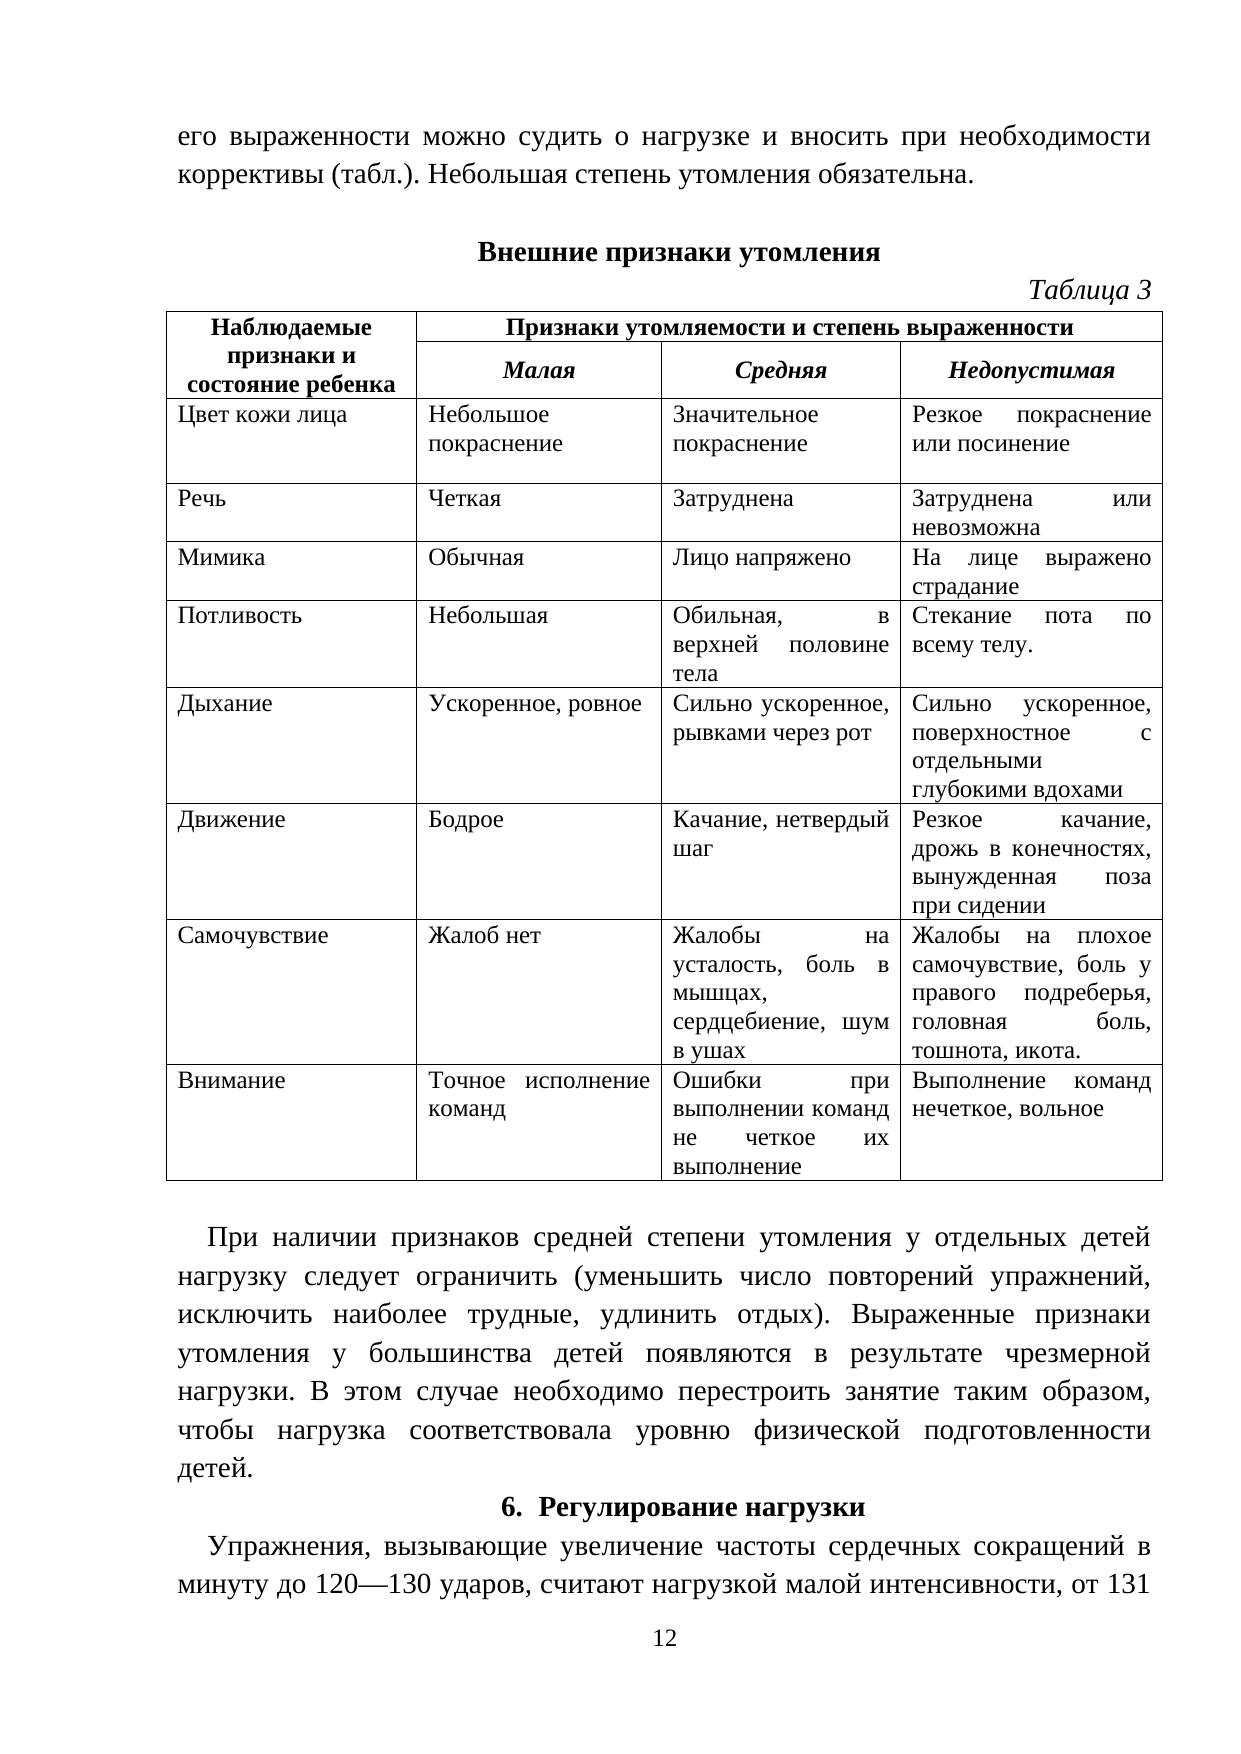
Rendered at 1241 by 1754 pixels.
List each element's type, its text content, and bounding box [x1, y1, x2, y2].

table_cell Жалобы на усталость, боль в мышцах, сердцебиение, шум в ушах [662, 920, 900, 1064]
table_cell Стекание пота по всему телу. [901, 601, 1162, 687]
table_cell Обильная, в верхней половине тела [662, 601, 900, 687]
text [177, 1528, 1152, 1600]
table_cell Затруднена или невозможна [901, 484, 1162, 541]
table_cell Ускоренное, ровное [417, 688, 661, 803]
list Регулирование нагрузки [215, 1489, 1152, 1523]
table_cell Выполнение команд нечеткое, вольное [901, 1065, 1162, 1180]
table_header Наблюдаемые признаки и состояние ребенка [167, 312, 416, 398]
table_cell Бодрое [417, 804, 661, 919]
table_cell Жалобы на плохое самочувствие, боль у правого подреберья, головная боль, тошнота, икота. [901, 920, 1162, 1064]
table_cell Значительное покраснение [662, 399, 900, 482]
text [177, 118, 1152, 190]
table_cell Малая [417, 342, 661, 398]
table_cell Качание, нетвердый шаг [662, 804, 900, 919]
table_cell Средняя [662, 342, 900, 398]
table_cell Потливость [167, 601, 416, 687]
table_cell Небольшое покраснение [417, 399, 661, 482]
table_cell Жалоб нет [417, 920, 661, 1064]
table_cell Самочувствие [167, 920, 416, 1064]
table_cell Дыхание [167, 688, 416, 803]
table_cell Сильно ускоренное, поверхностное с отдельными глубокими вдохами [901, 688, 1162, 803]
table_cell Затруднена [662, 484, 900, 541]
table_cell Небольшая [417, 601, 661, 687]
table_cell Внимание [167, 1065, 416, 1180]
table_cell Недопустимая [901, 342, 1162, 398]
table_cell Лицо напряжено [662, 542, 900, 599]
table_cell Точное исполнение команд [417, 1065, 661, 1180]
table_cell На лице выражено страдание [901, 542, 1162, 599]
table_cell Сильно ускоренное, рывками через рот [662, 688, 900, 803]
table_cell Ошибки при выполнении команд не четкое их выполнение [662, 1065, 900, 1180]
table_cell Резкое качание, дрожь в конечностях, вынужденная поза при сидении [901, 804, 1162, 919]
table_cell Мимика [167, 542, 416, 599]
table_cell Резкое покраснение или посинение [901, 399, 1162, 482]
table_cell Цвет кожи лица [167, 399, 416, 482]
table_cell Речь [167, 484, 416, 541]
text Внешние признаки утомления [177, 234, 1152, 267]
text Таблица 3 [177, 272, 1152, 306]
table_cell Движение [167, 804, 416, 919]
text При наличии признаков средней степени утомления у отдельных детей нагрузку следует ограничить (уменьшить число повторений упражнений, исключить наиболее трудные, удлинить отдых). Выраженные признаки утомления у большинства детей появляются в результате чрезмерной нагрузки. В этом случае необходимо перестроить занятие таким образом, чтобы нагрузка соответствовала уровню физической подготовленности детей. [177, 1219, 1152, 1484]
table_cell Обычная [417, 542, 661, 599]
table_header Признаки утомляемости и степень выраженности [417, 312, 1162, 341]
table_cell Четкая [417, 484, 661, 541]
